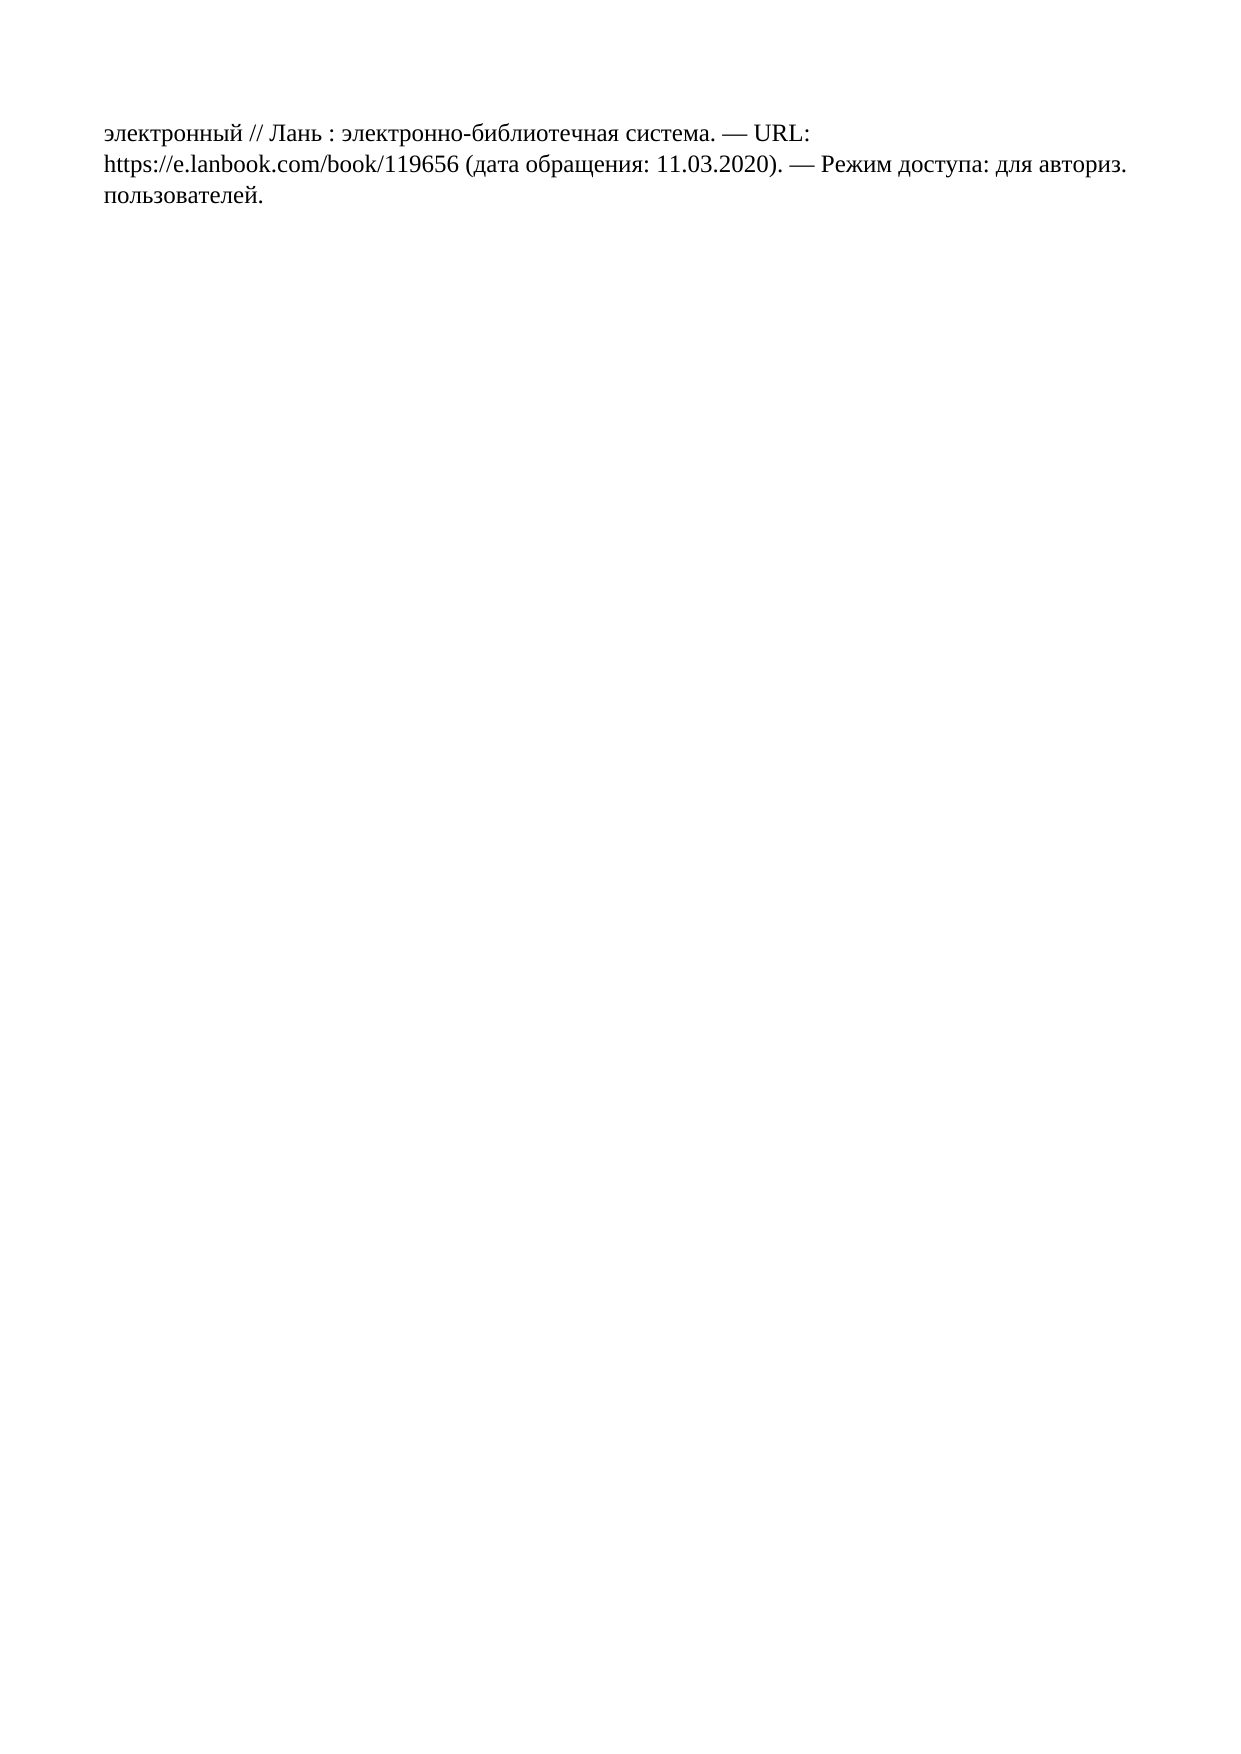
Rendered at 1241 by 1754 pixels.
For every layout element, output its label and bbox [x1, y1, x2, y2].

text [103, 118, 1152, 209]
